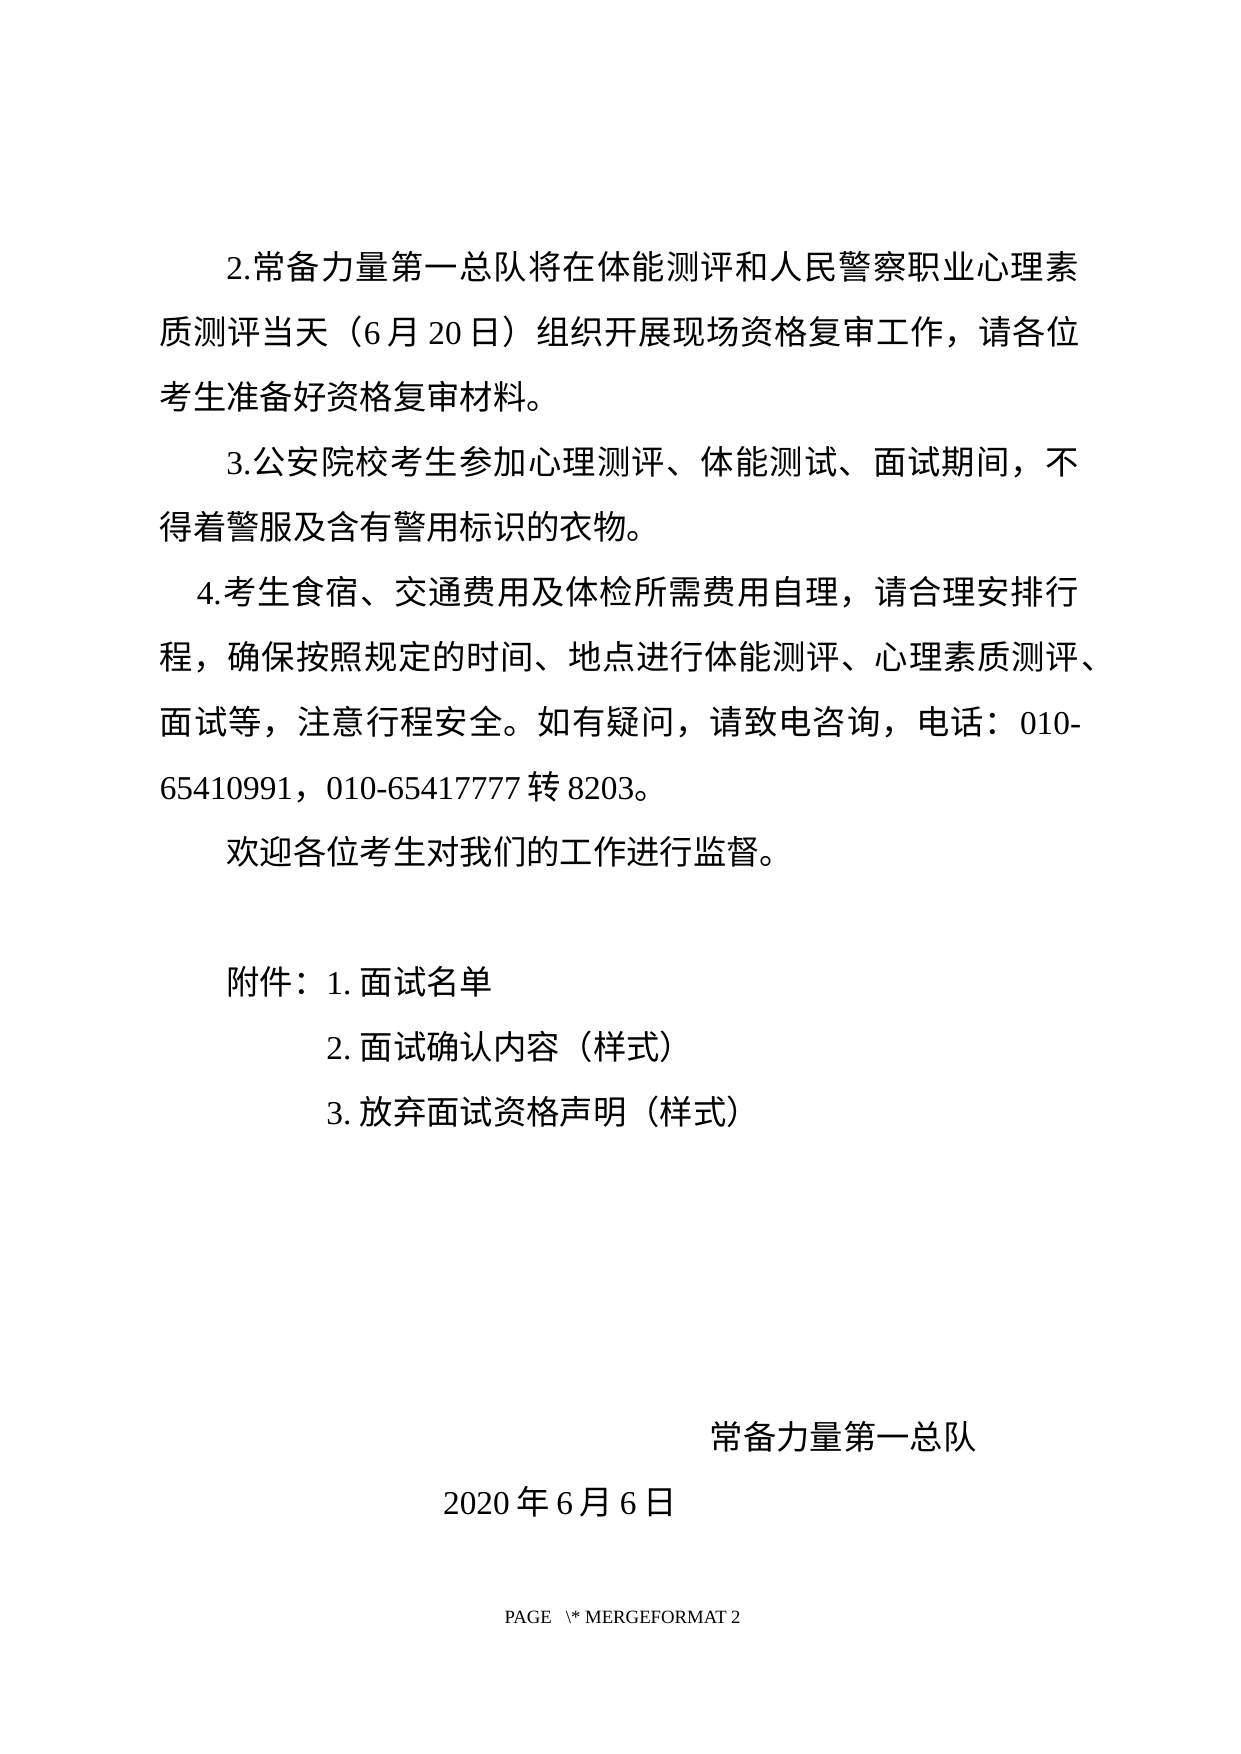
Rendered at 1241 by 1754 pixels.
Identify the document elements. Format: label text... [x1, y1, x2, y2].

text 常备力量第一总队 [159, 1403, 1081, 1468]
text 3. 放弃面试资格声明（样式） [159, 1078, 1081, 1143]
text 2020年6月6日 [159, 1468, 1081, 1533]
text 2.常备力量第一总队将在体能测评和人民警察职业心理素质测评当天（6月20日）组织开展现场资格复审工作，请各位考生准备好资格复审材料。 [159, 233, 1081, 428]
text 欢迎各位考生对我们的工作进行监督。 [159, 818, 1081, 883]
text 2. 面试确认内容（样式） [159, 1013, 1081, 1078]
text 附件：1. 面试名单 [159, 948, 1081, 1013]
text 4.考生食宿、交通费用及体检所需费用自理，请合理安排行程，确保按照规定的时间、地点进行体能测评、心理素质测评、面试等，注意行程安全。如有疑问，请致电咨询，电话：010-65410991，010-65417777转8203。 [159, 558, 1081, 818]
text 3.公安院校考生参加心理测评、体能测试、面试期间，不得着警服及含有警用标识的衣物。 [159, 428, 1081, 558]
